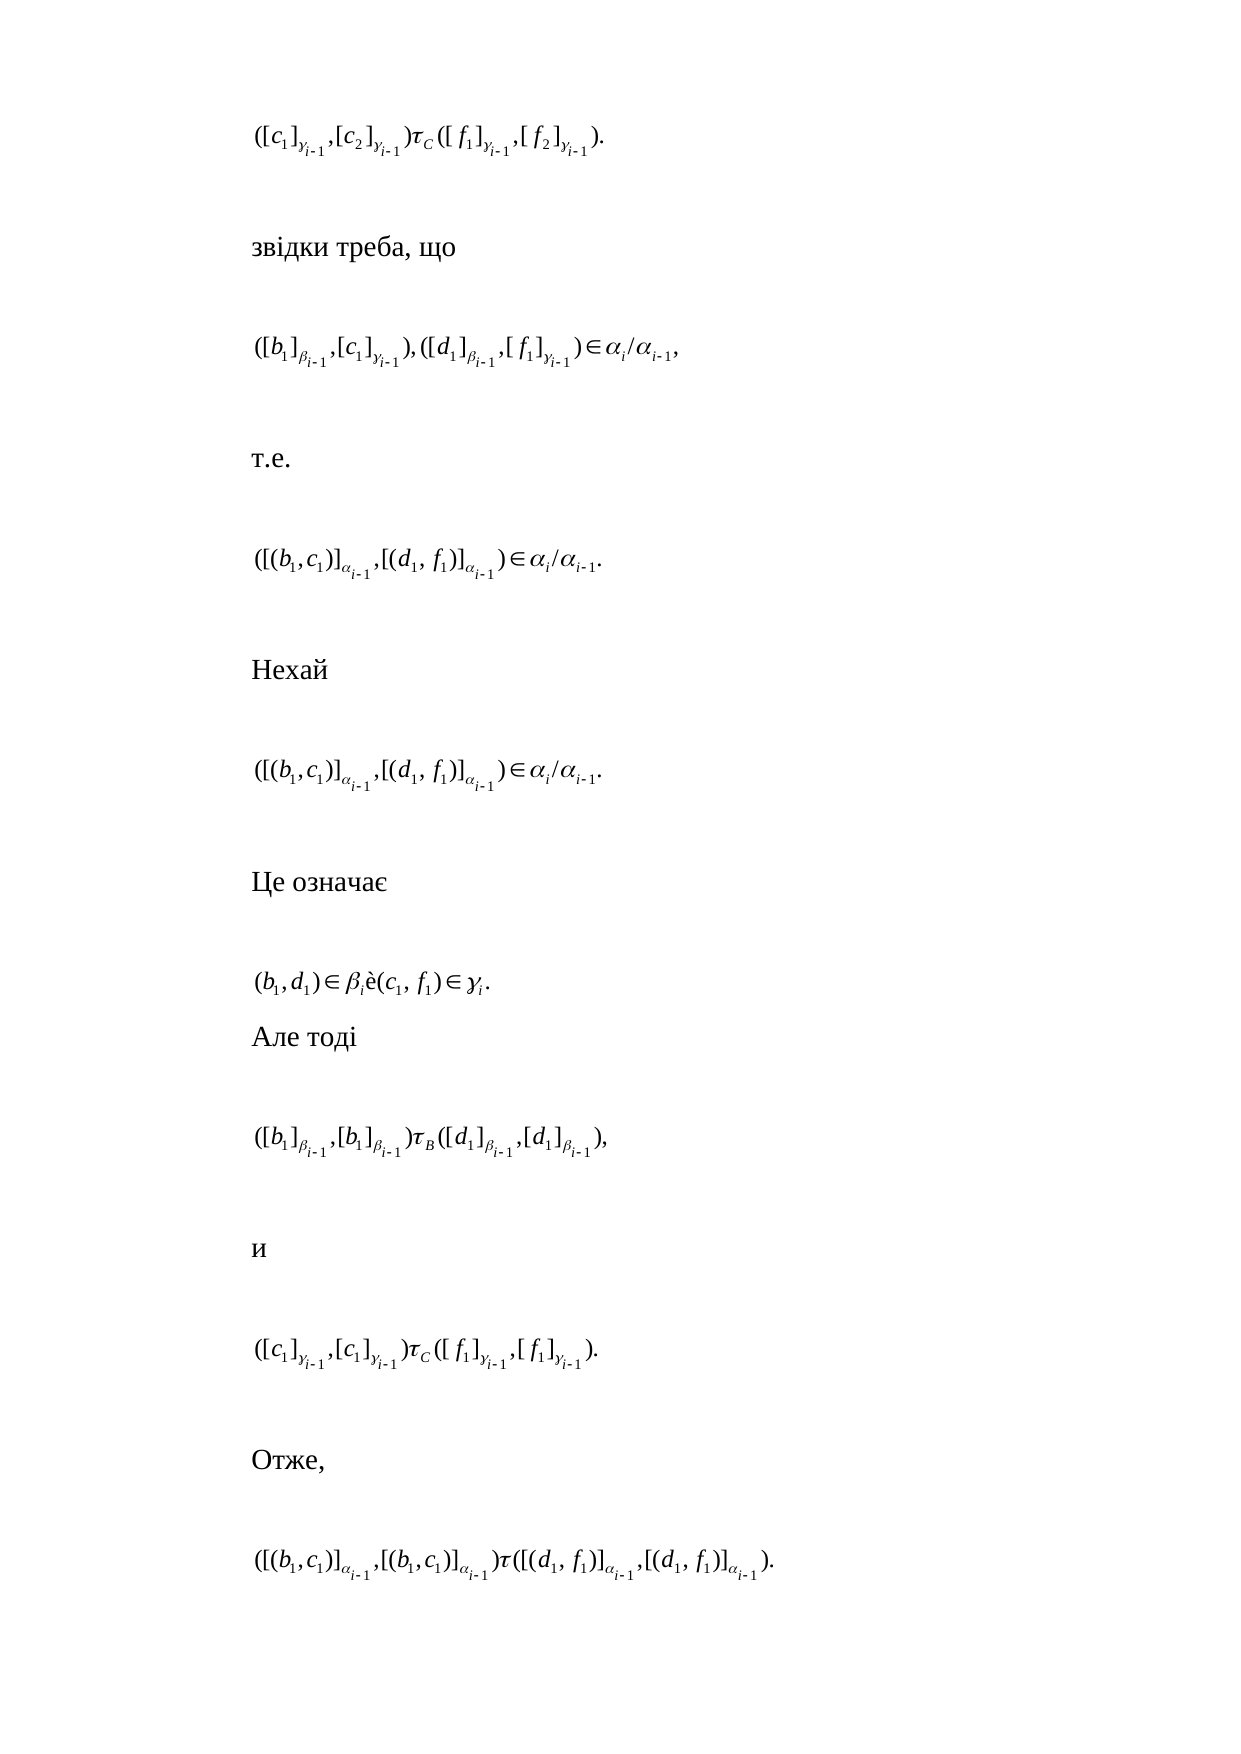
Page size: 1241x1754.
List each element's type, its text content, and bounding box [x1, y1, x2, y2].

text Отже, [177, 1442, 1152, 1475]
text Нехай [177, 652, 1152, 686]
text и [177, 1230, 1152, 1264]
text звідки треба, що [177, 229, 1152, 263]
text т.е. [177, 441, 1152, 474]
text Але тоді [177, 1019, 1152, 1052]
text Це означає [177, 864, 1152, 897]
